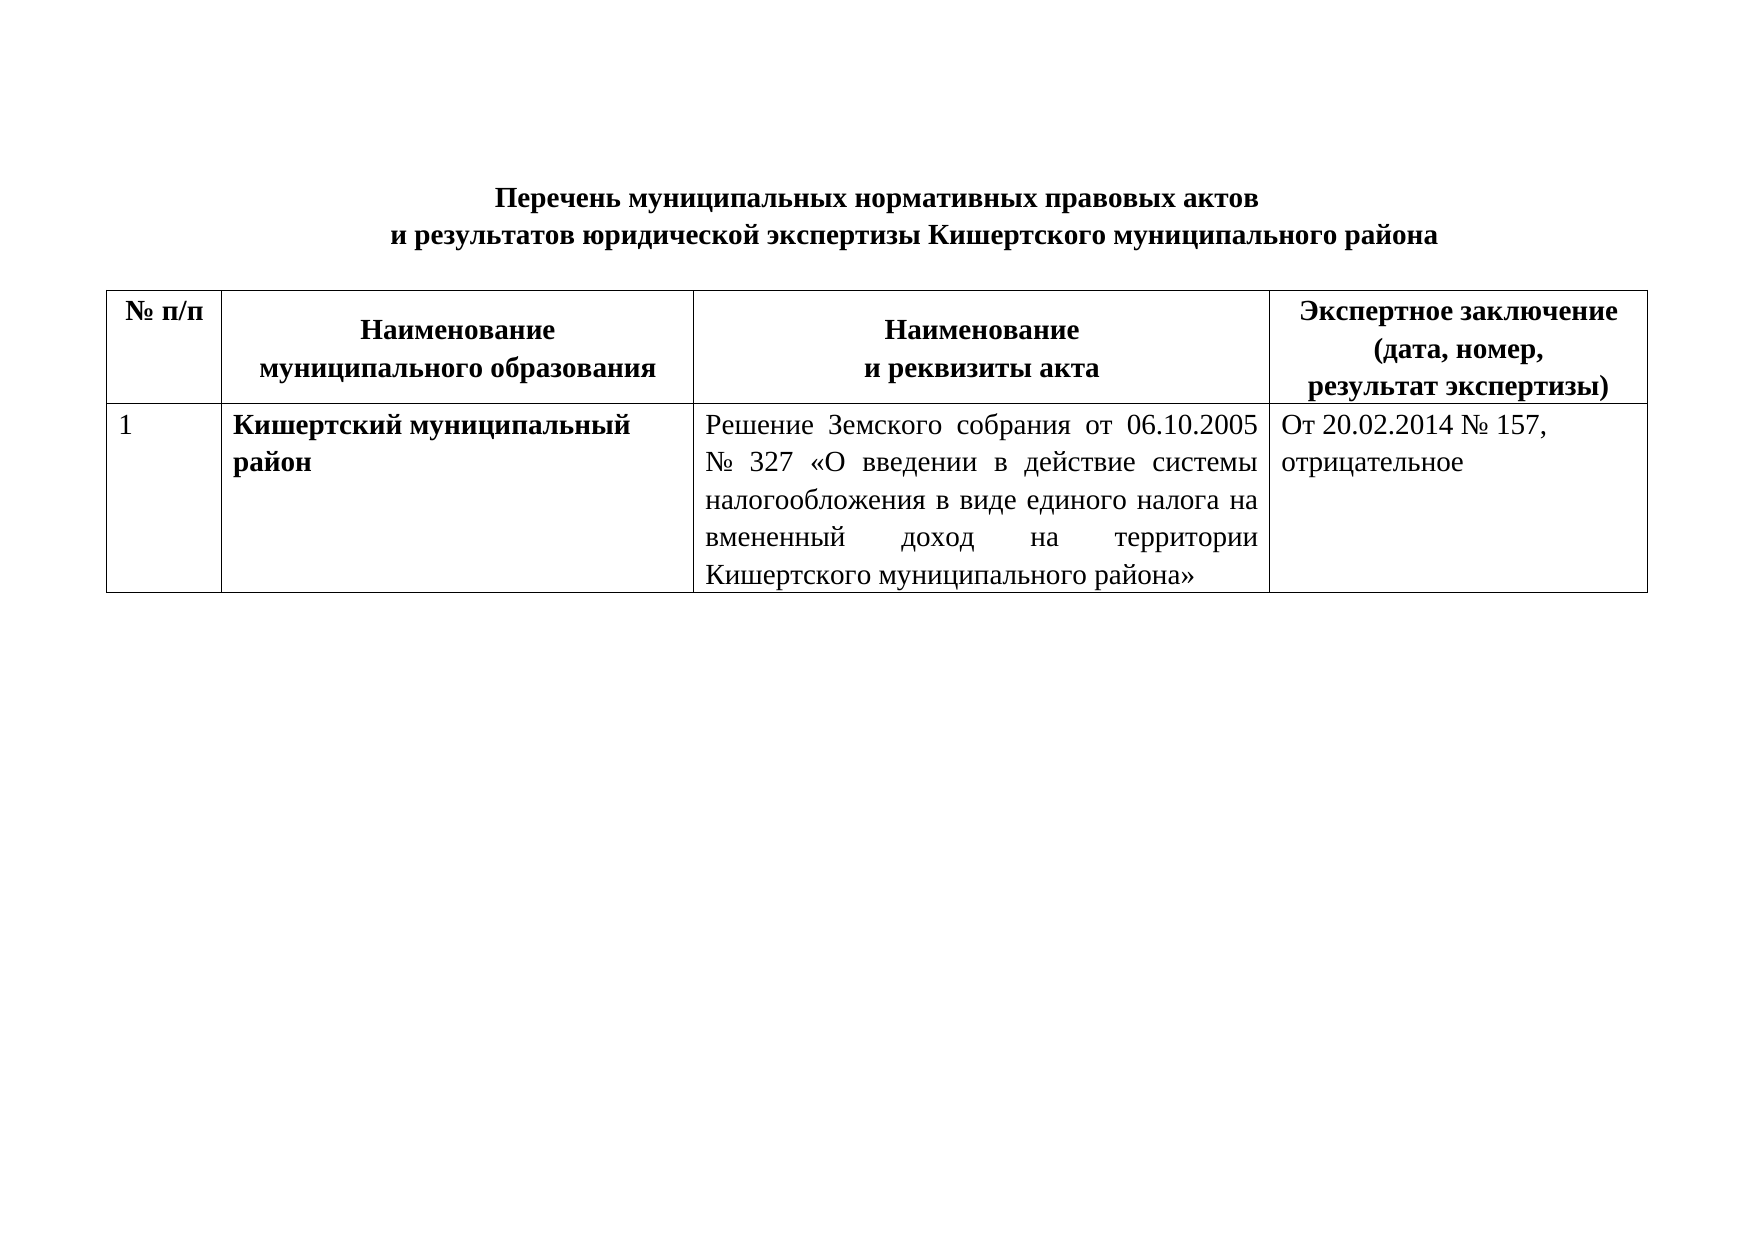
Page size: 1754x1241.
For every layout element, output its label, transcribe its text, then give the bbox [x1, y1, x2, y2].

table_header Наименование и реквизиты акта [694, 291, 1269, 403]
text и результатов юридической экспертизы Кишертского муниципального района [118, 215, 1636, 252]
table_header № п/п [107, 291, 221, 403]
table_cell От 20.02.2014 № 157, отрицательное [1270, 404, 1647, 592]
table_cell Решение Земского собрания от 06.10.2005 № 327 «О введении в действие системы налогообложения в виде единого налога на вмененный доход на территории Кишертского муниципального района» [694, 404, 1269, 592]
text Перечень муниципальных нормативных правовых актов [118, 177, 1636, 215]
table_header Наименование муниципального образования [222, 291, 693, 403]
table_header Экспертное заключение (дата, номер, результат экспертизы) [1270, 291, 1647, 403]
table_cell Кишертский муниципальный район [222, 404, 693, 592]
table_cell 1 [107, 404, 221, 592]
